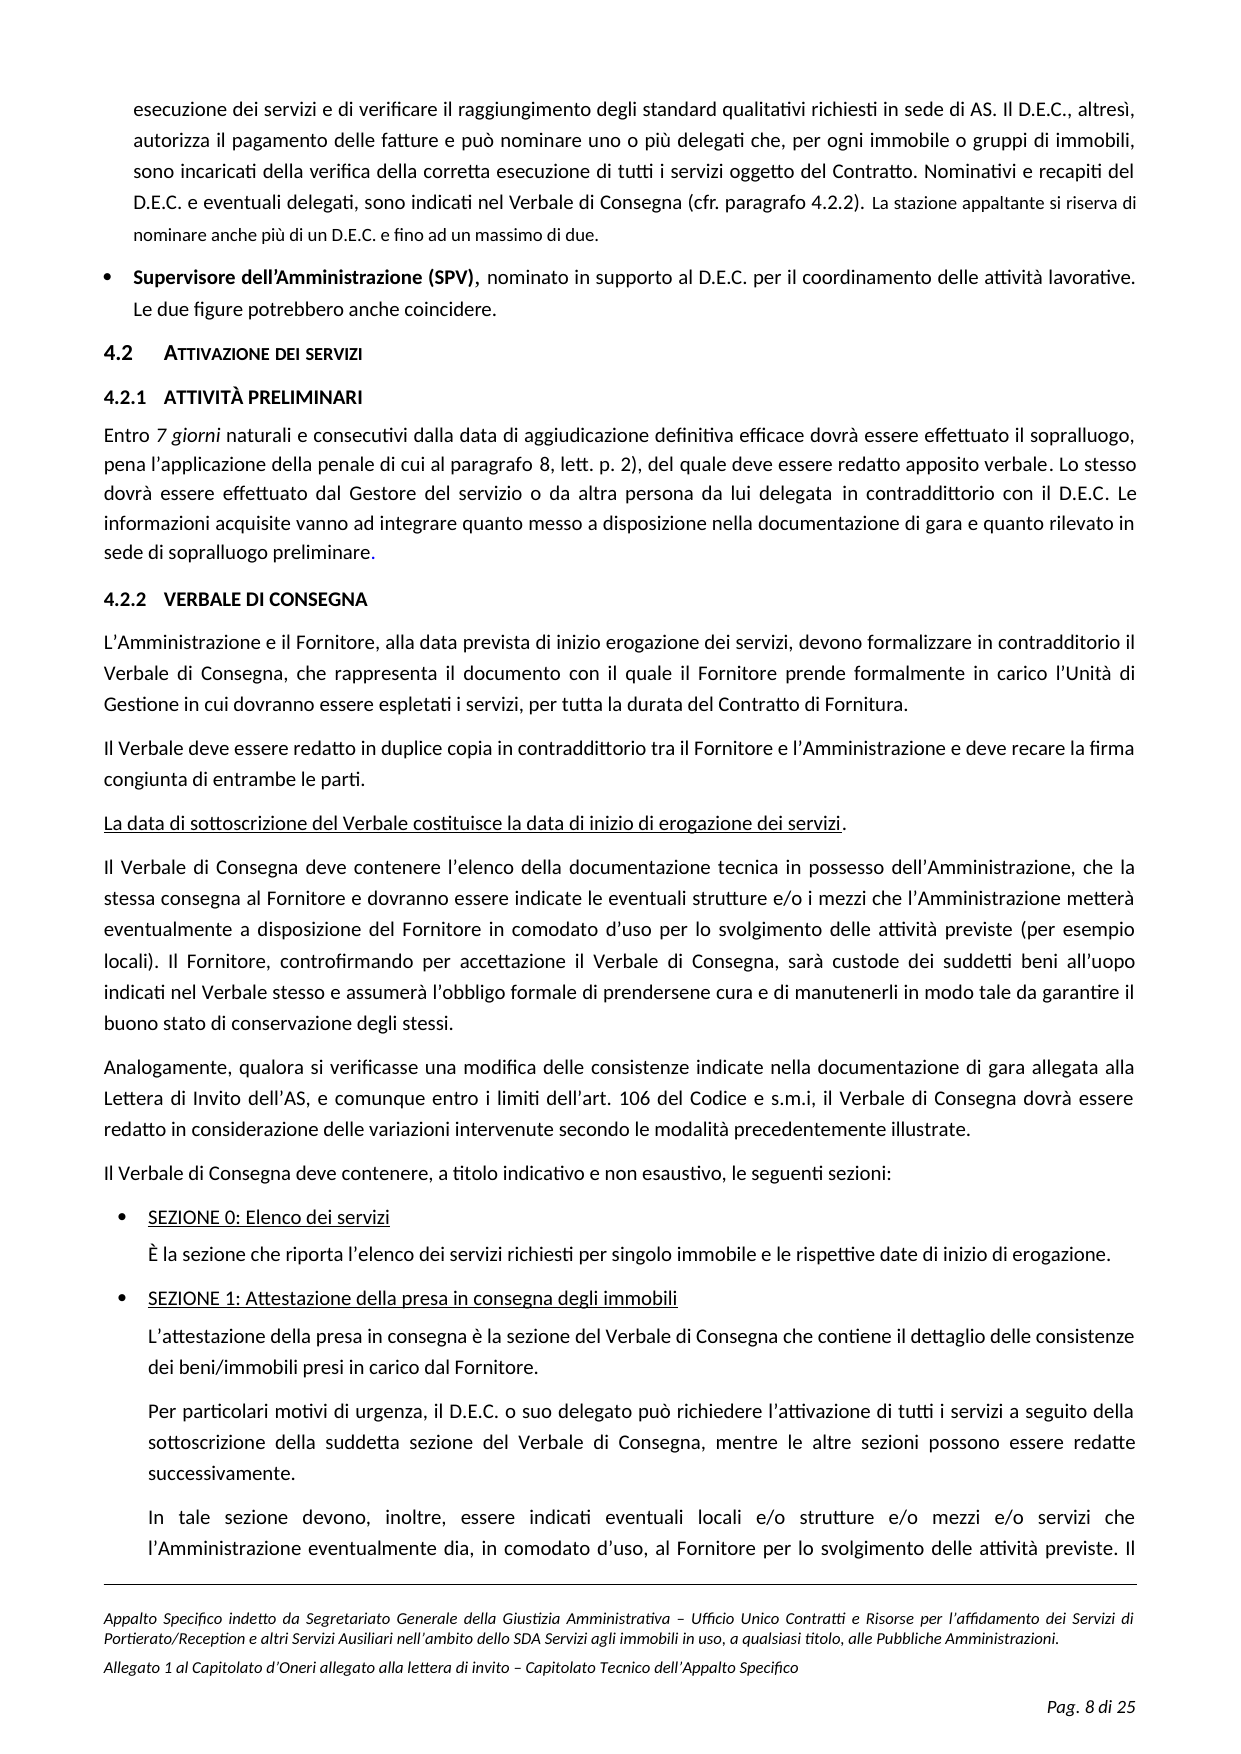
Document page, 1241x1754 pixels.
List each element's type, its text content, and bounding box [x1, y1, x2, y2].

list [148, 1499, 1137, 1562]
text Il Verbale di Consegna deve contenere l’elenco della documentazione tecnica in possesso dell’Amministrazione, che la stessa consegna al Fornitore e dovranno essere indicate le eventuali strutture e/o i mezzi che l’Amministrazione metterà eventualmente a disposizione del Fornitore in comodato d’uso per lo svolgimento delle attività previste (per esempio locali). Il Fornitore, controfirmando per accettazione il Verbale di Consegna, sarà custode dei suddetti beni all’uopo indicati nel Verbale stesso e assumerà l’obbligo formale di prendersene cura e di manutenerli in modo tale da garantire il buono stato di conservazione degli stessi. [103, 849, 1137, 1037]
text Il Verbale di Consegna deve contenere, a titolo indicativo e non esaustivo, le seguenti sezioni: [103, 1156, 1137, 1187]
list SEZIONE 0: Elenco dei servizi [118, 1199, 1137, 1231]
text Il Verbale deve essere redatto in duplice copia in contraddittorio tra il Fornitore e l’Amministrazione e deve recare la firma congiunta di entrambe le parti. [103, 731, 1137, 793]
list SEZIONE 1: Attestazione della presa in consegna degli immobili [118, 1281, 1137, 1312]
list L’attestazione della presa in consegna è la sezione del Verbale di Consegna che contiene il dettaglio delle consistenze dei beni/immobili presi in carico dal Fornitore. [148, 1318, 1137, 1381]
list Supervisore dell’Amministrazione (SPV), nominato in supporto al D.E.C. per il coordinamento delle attività lavorative. Le due figure potrebbero anche coincidere. [103, 260, 1137, 322]
list Per particolari motivi di urgenza, il D.E.C. o suo delegato può richiedere l’attivazione di tutti i servizi a seguito della sottoscrizione della suddetta sezione del Verbale di Consegna, mentre le altre sezioni possono essere redatte successivamente. [148, 1393, 1137, 1487]
text L’Amministrazione e il Fornitore, alla data prevista di inizio erogazione dei servizi, devono formalizzare in contradditorio il Verbale di Consegna, che rappresenta il documento con il quale il Fornitore prende formalmente in carico l’Unità di Gestione in cui dovranno essere espletati i servizi, per tutta la durata del Contratto di Fornitura. [103, 624, 1137, 718]
text Analogamente, qualora si verificasse una modifica delle consistenze indicate nella documentazione di gara allegata alla Lettera di Invito dell’AS, e comunque entro i limiti dell’art. 106 del Codice e s.m.i, il Verbale di Consegna dovrà essere redatto in considerazione delle variazioni intervenute secondo le modalità precedentemente illustrate. [103, 1049, 1137, 1143]
subtitle Attività preliminari [103, 378, 1137, 410]
list È la sezione che riporta l’elenco dei servizi richiesti per singolo immobile e le rispettive date di inizio di erogazione. [148, 1237, 1137, 1268]
text La data di sottoscrizione del Verbale costituisce la data di inizio di erogazione dei servizi. [103, 806, 1137, 837]
subtitle Verbale di Consegna [103, 581, 1137, 612]
subtitle Attivazione dei servizi [103, 335, 1137, 366]
text Entro 7 giorni naturali e consecutivi dalla data di aggiudicazione definitiva efficace dovrà essere effettuato il sopralluogo, pena l’applicazione della penale di cui al paragrafo 8, lett. p. 2), del quale deve essere redatto apposito verbale. Lo stesso dovrà essere effettuato dal Gestore del servizio o da altra persona da lui delegata in contraddittorio con il D.E.C. Le informazioni acquisite vanno ad integrare quanto messo a disposizione nella documentazione di gara e quanto rilevato in sede di sopralluogo preliminare. [103, 422, 1137, 564]
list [103, 91, 1137, 247]
